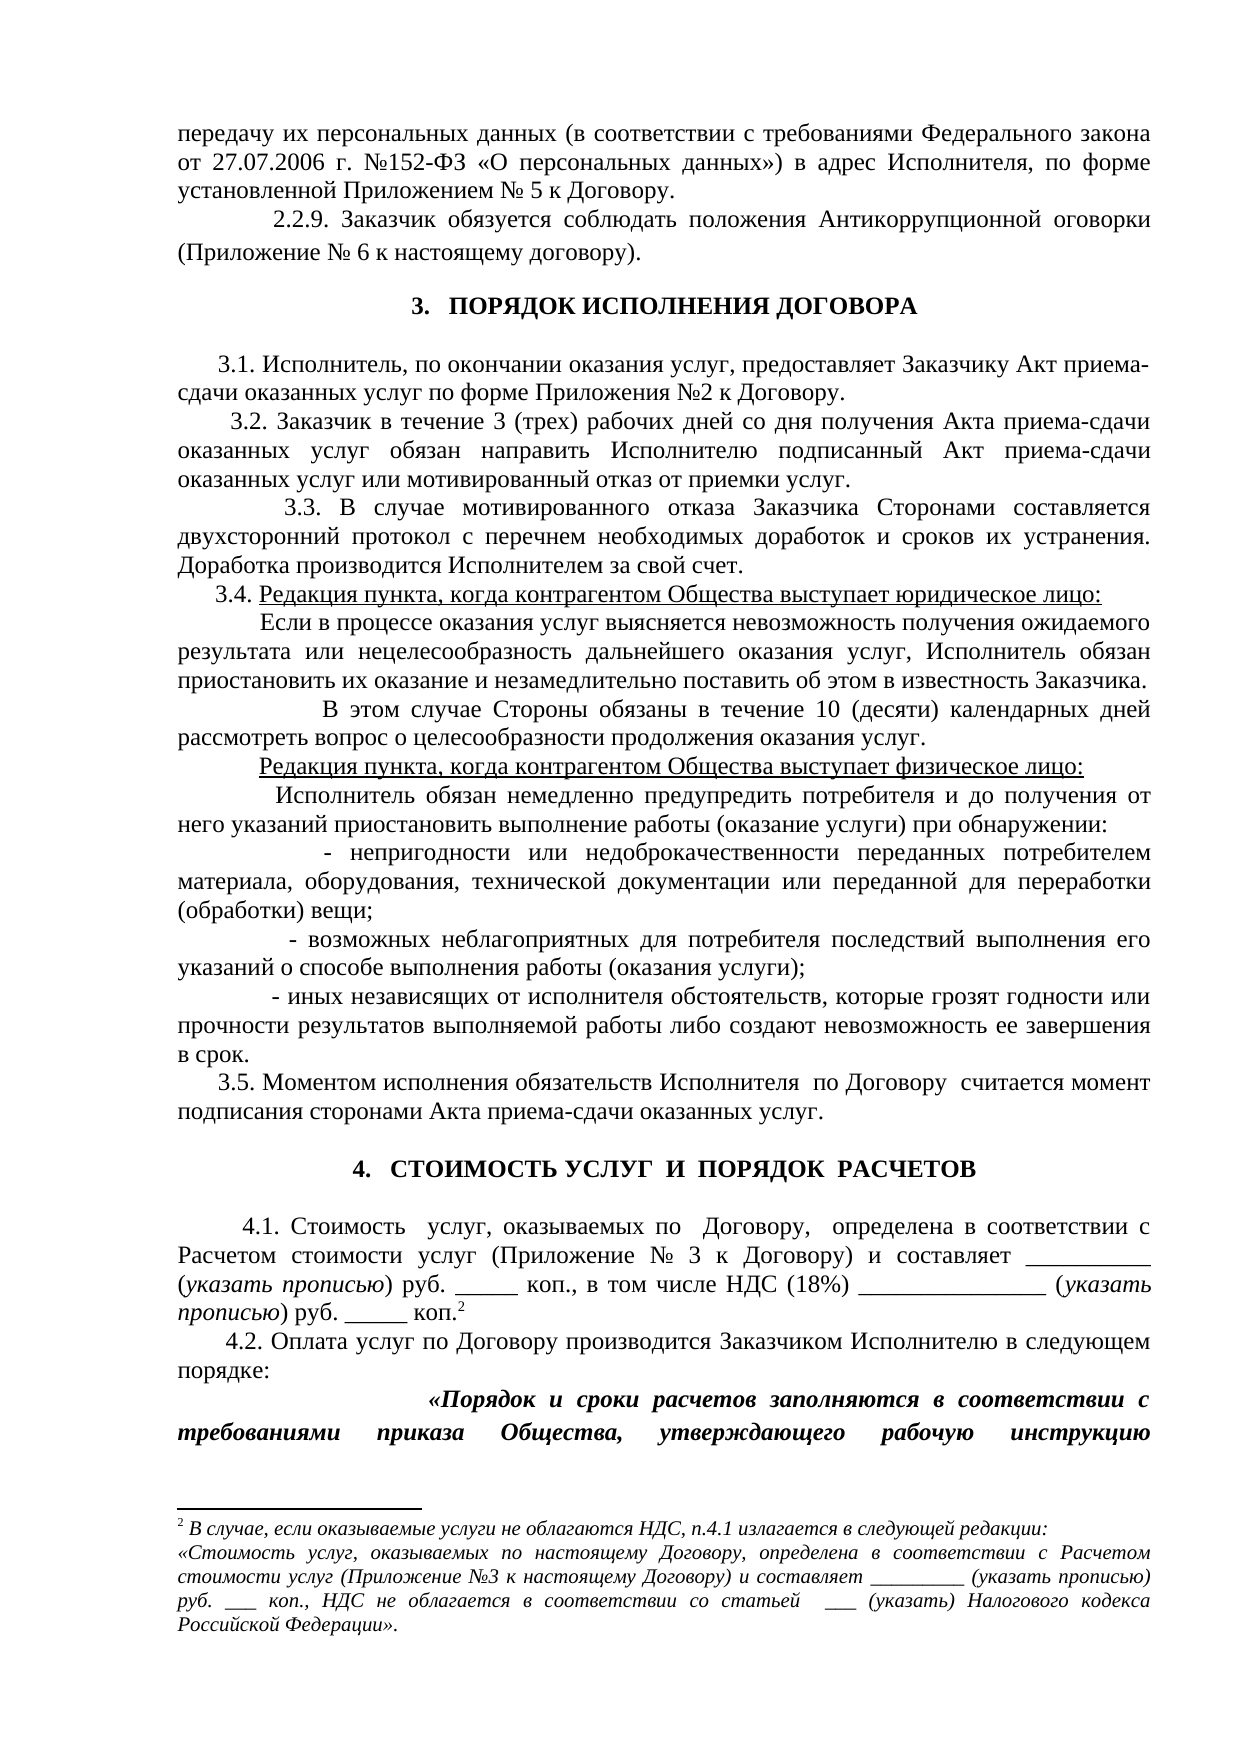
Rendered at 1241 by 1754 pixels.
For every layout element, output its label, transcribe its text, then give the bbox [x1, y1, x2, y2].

text Редакция пункта, когда контрагентом Общества выступает физическое лицо: [177, 751, 1152, 780]
text 3.1. Исполнитель, по окончании оказания услуг, предоставляет Заказчику Акт приема-сдачи оказанных услуг по форме Приложения №2 к Договору. [177, 349, 1152, 406]
text - непригодности или недоброкачественности переданных потребителем материала, оборудования, технической документации или переданной для переработки (обработки) вещи; [177, 837, 1152, 924]
list СТОИМОСТЬ УСЛУГ И ПОРЯДОК РАСЧЕТОВ [177, 1154, 1152, 1182]
text 3.2. Заказчик в течение 3 (трех) рабочих дней со дня получения Акта приема-сдачи оказанных услуг обязан направить Исполнителю подписанный Акт приема-сдачи оказанных услуг или мотивированный отказ от приемки услуг. [177, 406, 1152, 492]
text 3.3. В случае мотивированного отказа Заказчика Сторонами составляется двухсторонний протокол с перечнем необходимых доработок и сроков их устранения. Доработка производится Исполнителем за свой счет. [177, 492, 1152, 579]
text - возможных неблагоприятных для потребителя последствий выполнения его указаний о способе выполнения работы (оказания услуги); [177, 924, 1152, 981]
text 2.2.9. Заказчик обязуется соблюдать положения Антикоррупционной оговорки (Приложение № 6 к настоящему договору). [177, 204, 1152, 266]
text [177, 118, 1152, 204]
text - иных независящих от исполнителя обстоятельств, которые грозят годности или прочности результатов выполняемой работы либо создают невозможность ее завершения в срок. [177, 981, 1152, 1067]
text В этом случае Стороны обязаны в течение 10 (десяти) календарных дней рассмотреть вопрос о целесообразности продолжения оказания услуг. [177, 694, 1152, 751]
list ПОРЯДОК ИСПОЛНЕНИЯ ДОГОВОРА [177, 291, 1152, 320]
text Если в процессе оказания услуг выясняется невозможность получения ожидаемого результата или нецелесообразность дальнейшего оказания услуг, Исполнитель обязан приостановить их оказание и незамедлительно поставить об этом в известность Заказчика. [177, 607, 1152, 694]
text 3.5. Моментом исполнения обязательств Исполнителя по Договору считается момент подписания сторонами Акта приема-сдачи оказанных услуг. [177, 1067, 1152, 1125]
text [177, 1384, 1152, 1446]
text Исполнитель обязан немедленно предупредить потребителя и до получения от него указаний приостановить выполнение работы (оказание услуги) при обнаружении: [177, 780, 1152, 837]
text 3.4. Редакция пункта, когда контрагентом Общества выступает юридическое лицо: [177, 579, 1152, 607]
text 4.2. Оплата услуг по Договору производится Заказчиком Исполнителю в следующем порядке: [177, 1326, 1152, 1384]
text 4.1. Стоимость услуг, оказываемых по Договору, определена в соответствии с Расчетом стоимости услуг (Приложение № 3 к Договору) и составляет __________ (указать прописью) руб. _____ коп., в том числе НДС (18%) _______________ (указать прописью) руб. _____ коп. [177, 1211, 1152, 1326]
